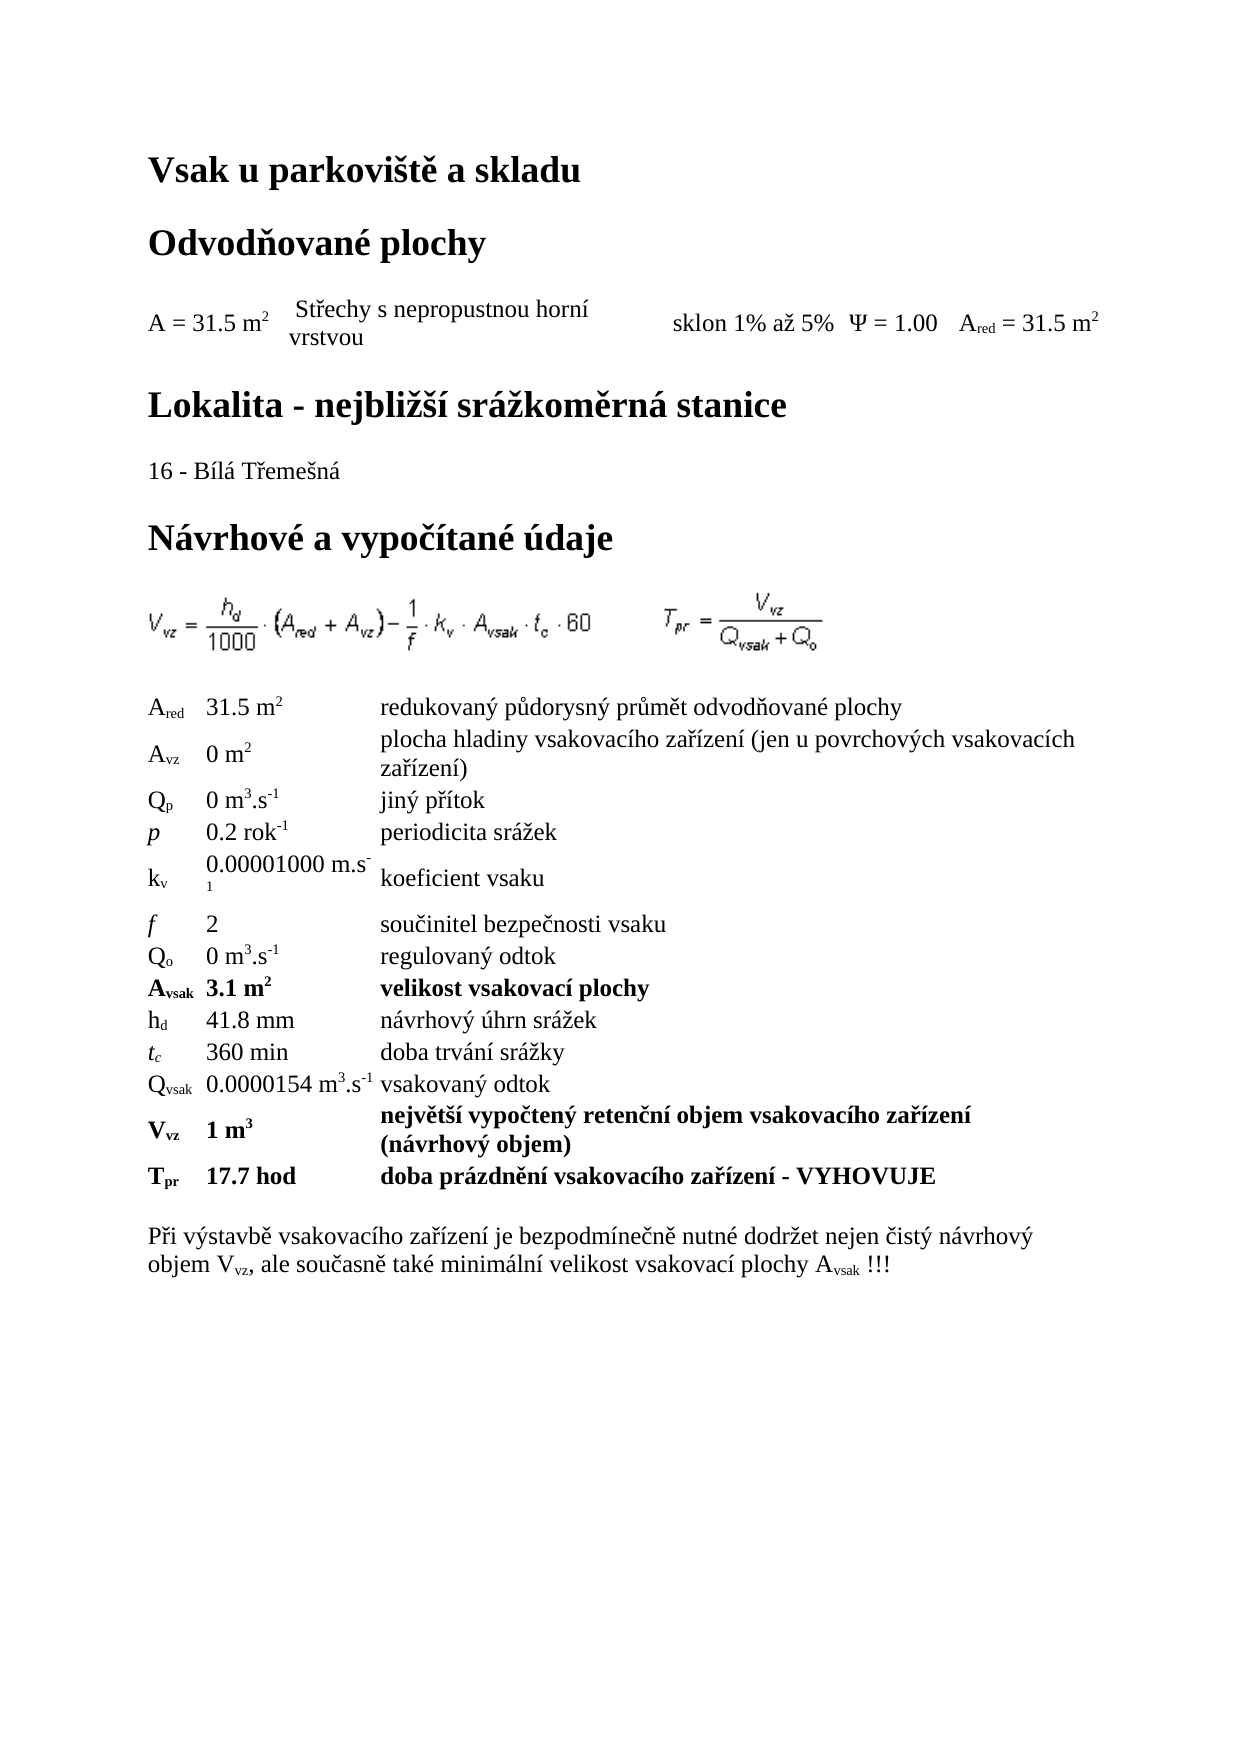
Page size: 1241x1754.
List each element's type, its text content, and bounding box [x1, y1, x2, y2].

table_cell 1 m3 [204, 1099, 378, 1160]
table_cell 0 m2 [204, 723, 378, 783]
table_header 31.5 m2 [204, 691, 378, 723]
table_cell Avz [146, 723, 204, 783]
table_cell p [146, 815, 204, 847]
table_cell jiný přítok [379, 784, 1100, 815]
table_cell součinitel bezpečnosti vsaku [379, 908, 1100, 940]
table_cell 3.1 m2 [204, 972, 378, 1003]
table_cell 0.0000154 m3.s-1 [204, 1067, 378, 1099]
table_cell periodicita srážek [379, 815, 1100, 847]
table_cell Tpr [146, 1160, 204, 1192]
table_cell vsakovaný odtok [379, 1067, 1100, 1099]
table_header 16 - Bílá Třemešná [146, 454, 348, 486]
table_cell Qvsak [146, 1067, 204, 1099]
table_header Ared [146, 691, 204, 723]
table_cell hd [146, 1004, 204, 1035]
table_cell návrhový úhrn srážek [379, 1004, 1100, 1035]
table_cell 0 m3.s-1 [204, 784, 378, 815]
text Vsak u parkoviště a skladu [148, 148, 1093, 191]
table_cell 0.00001000 m.s-1 [204, 847, 378, 908]
table_header Střechy s nepropustnou horní vrstvou [287, 292, 671, 353]
text Při výstavbě vsakovacího zařízení je bezpodmínečně nutné dodržet nejen čistý návrhový objem Vvz, ale současně také minimální velikost vsakovací plochy Avsak !!! [148, 1221, 1093, 1278]
table_header A = 31.5 m2 [146, 292, 287, 353]
picture [147, 593, 598, 657]
table_cell Avsak [146, 972, 204, 1003]
table_header sklon 1% až 5% [671, 292, 847, 353]
table_cell kv [146, 847, 204, 908]
table_cell velikost vsakovací plochy [379, 972, 1100, 1003]
table_cell doba trvání srážky [379, 1035, 1100, 1067]
table_cell Vvz [146, 1099, 204, 1160]
text Odvodňované plochy [148, 220, 1093, 263]
table_cell 17.7 hod [204, 1160, 378, 1192]
table_cell f [146, 908, 204, 940]
table_cell 0 m3.s-1 [204, 940, 378, 972]
table_cell plocha hladiny vsakovacího zařízení (jen u povrchových vsakovacích zařízení) [379, 723, 1100, 783]
table_header Ared = 31.5 m2 [957, 292, 1100, 353]
table_header redukovaný půdorysný průmět odvodňované plochy [379, 691, 1100, 723]
table_cell doba prázdnění vsakovacího zařízení - VYHOVUJE [379, 1160, 1100, 1192]
table_cell koeficient vsaku [379, 847, 1100, 908]
table_cell regulovaný odtok [379, 940, 1100, 972]
table_cell tc [146, 1035, 204, 1067]
table_cell 0.2 rok-1 [204, 815, 378, 847]
table_header Ψ = 1.00 [847, 292, 957, 353]
table_cell 41.8 mm [204, 1004, 378, 1035]
text Návrhové a vypočítané údaje [148, 515, 1093, 558]
table_cell Qp [146, 784, 204, 815]
table_cell největší vypočtený retenční objem vsakovacího zařízení (návrhový objem) [379, 1099, 1100, 1160]
text Lokalita - nejbližší srážkoměrná stanice [148, 382, 1093, 425]
picture [660, 587, 829, 657]
table_cell Qo [146, 940, 204, 972]
table_cell 360 min [204, 1035, 378, 1067]
table_cell 2 [204, 908, 378, 940]
